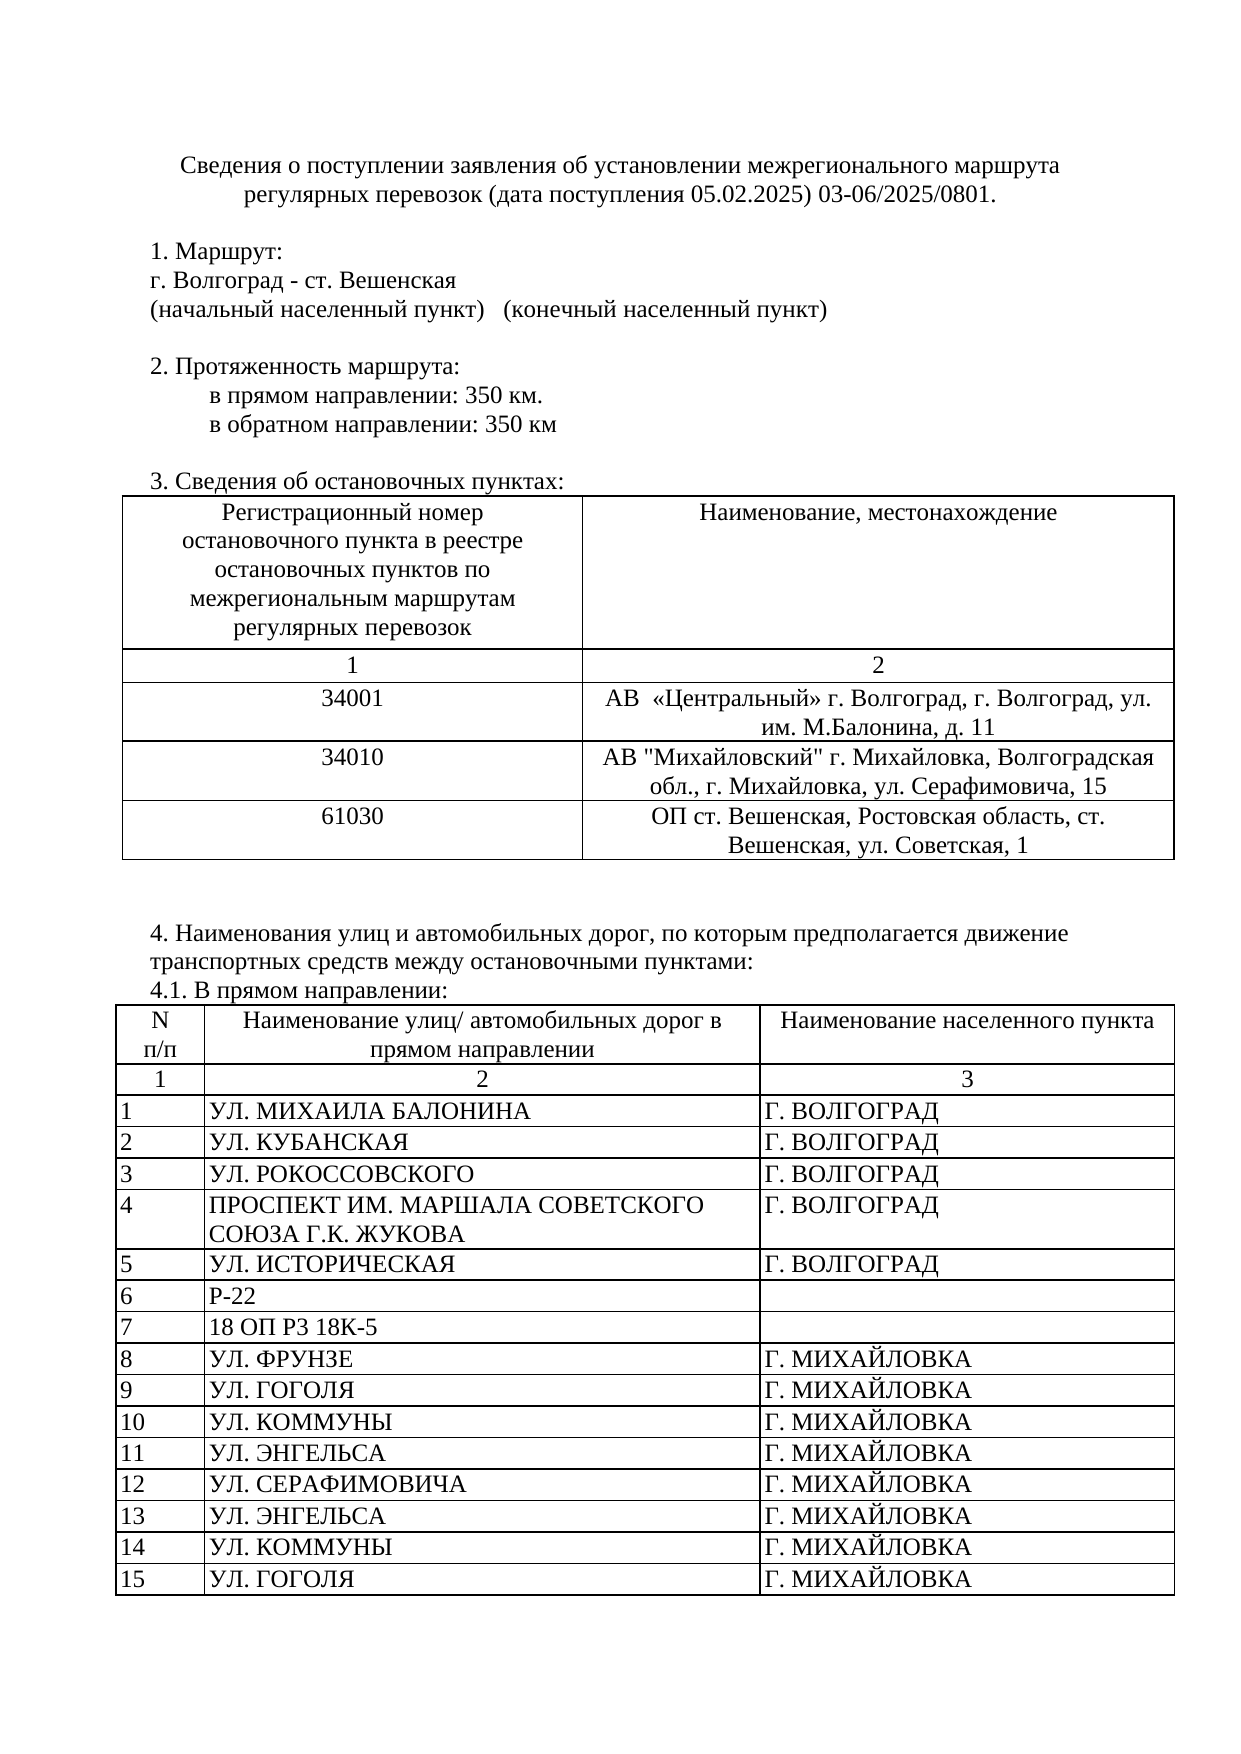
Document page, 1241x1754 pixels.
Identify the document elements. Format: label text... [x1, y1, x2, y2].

table_cell 7 [117, 1312, 204, 1342]
text в прямом направлении: 350 км. [150, 380, 1090, 409]
text (начальный населенный пункт) (конечный населенный пункт) [150, 294, 1090, 322]
table_cell Г. ВОЛГОГРАД [761, 1127, 1174, 1157]
text 1. Маршрут: [150, 236, 1090, 265]
table_cell УЛ. ГОГОЛЯ [205, 1375, 759, 1405]
table_cell Г. МИХАЙЛОВКА [761, 1407, 1174, 1437]
table_cell Г. МИХАЙЛОВКА [761, 1375, 1174, 1405]
table_cell Г. ВОЛГОГРАД [761, 1190, 1174, 1248]
table_cell 34001 [123, 683, 582, 740]
table_cell 12 [117, 1470, 204, 1499]
table_cell Г. МИХАЙЛОВКА [761, 1470, 1174, 1499]
table_cell 1 [123, 650, 582, 681]
table_cell 11 [117, 1438, 204, 1468]
table_cell Г. МИХАЙЛОВКА [761, 1344, 1174, 1374]
table_cell 1 [117, 1065, 204, 1094]
text г. Волгоград - ст. Вешенская [150, 265, 1090, 294]
text 3. Сведения об остановочных пунктах: [150, 466, 1090, 495]
table_header Регистрационный номер остановочного пункта в реестре остановочных пунктов по межрегиональным маршрутам регулярных перевозок [123, 497, 582, 648]
table_header Наименование населенного пункта [761, 1006, 1174, 1063]
table_cell Г. МИХАЙЛОВКА [761, 1438, 1174, 1468]
table_cell УЛ. КУБАНСКАЯ [205, 1127, 759, 1157]
table_cell 1 [117, 1096, 204, 1126]
table_cell 15 [117, 1564, 204, 1594]
table_cell УЛ. МИХАИЛА БАЛОНИНА [205, 1096, 759, 1126]
text в обратном направлении: 350 км [150, 409, 1090, 437]
table_cell ПРОСПЕКТ ИМ. МАРШАЛА СОВЕТСКОГО СОЮЗА Г.К. ЖУКОВА [205, 1190, 759, 1248]
table_cell 5 [117, 1250, 204, 1279]
table_cell Г. МИХАЙЛОВКА [761, 1564, 1174, 1594]
table_header Наименование, местонахождение [583, 497, 1173, 648]
table_cell 6 [117, 1281, 204, 1311]
table_cell УЛ. СЕРАФИМОВИЧА [205, 1470, 759, 1499]
table_cell Г. ВОЛГОГРАД [761, 1250, 1174, 1279]
table_header N п/п [117, 1006, 204, 1063]
table_cell УЛ. КОММУНЫ [205, 1407, 759, 1437]
table_cell 10 [117, 1407, 204, 1437]
table_cell 8 [117, 1344, 204, 1374]
table_cell 2 [117, 1127, 204, 1157]
table_cell АВ «Центральный» г. Волгоград, г. Волгоград, ул. им. М.Балонина, д. 11 [583, 683, 1173, 740]
table_cell Г. ВОЛГОГРАД [761, 1159, 1174, 1189]
table_cell УЛ. РОКОССОВСКОГО [205, 1159, 759, 1189]
table_cell Р-22 [205, 1281, 759, 1311]
table_cell АВ "Михайловский" г. Михайловка, Волгоградская обл., г. Михайловка, ул. Серафимовича, 15 [583, 742, 1173, 799]
table_cell УЛ. ФРУНЗЕ [205, 1344, 759, 1374]
table_cell [761, 1312, 1174, 1342]
table_cell 2 [205, 1065, 759, 1094]
table_cell 3 [117, 1159, 204, 1189]
table_cell Г. МИХАЙЛОВКА [761, 1533, 1174, 1562]
table_cell 2 [583, 650, 1173, 681]
table_cell 9 [117, 1375, 204, 1405]
table_cell УЛ. ИСТОРИЧЕСКАЯ [205, 1250, 759, 1279]
table_cell 13 [117, 1501, 204, 1531]
table_cell 18 ОП Р3 18К-5 [205, 1312, 759, 1342]
table_cell УЛ. ЭНГЕЛЬСА [205, 1501, 759, 1531]
text 4. Наименования улиц и автомобильных дорог, по которым предполагается движение транспортных средств между остановочными пунктами: [150, 918, 1090, 975]
table_cell 14 [117, 1533, 204, 1562]
table_header Наименование улиц/ автомобильных дорог в прямом направлении [205, 1006, 759, 1063]
table_cell 34010 [123, 742, 582, 799]
table_cell 3 [761, 1065, 1174, 1094]
table_cell ОП ст. Вешенская, Ростовская область, ст. Вешенская, ул. Советская, 1 [583, 801, 1173, 858]
table_cell УЛ. КОММУНЫ [205, 1533, 759, 1562]
table_cell [761, 1281, 1174, 1311]
text Сведения о поступлении заявления об установлении межрегионального маршрута регулярных перевозок (дата поступления 05.02.2025) 03-06/2025/0801. [150, 150, 1090, 207]
text 4.1. В прямом направлении: [150, 975, 1090, 1004]
table_cell Г. ВОЛГОГРАД [761, 1096, 1174, 1126]
text 2. Протяженность маршрута: [150, 351, 1090, 380]
table_cell УЛ. ГОГОЛЯ [205, 1564, 759, 1594]
table_cell 61030 [123, 801, 582, 858]
table_cell УЛ. ЭНГЕЛЬСА [205, 1438, 759, 1468]
table_cell 4 [117, 1190, 204, 1248]
table_cell Г. МИХАЙЛОВКА [761, 1501, 1174, 1531]
